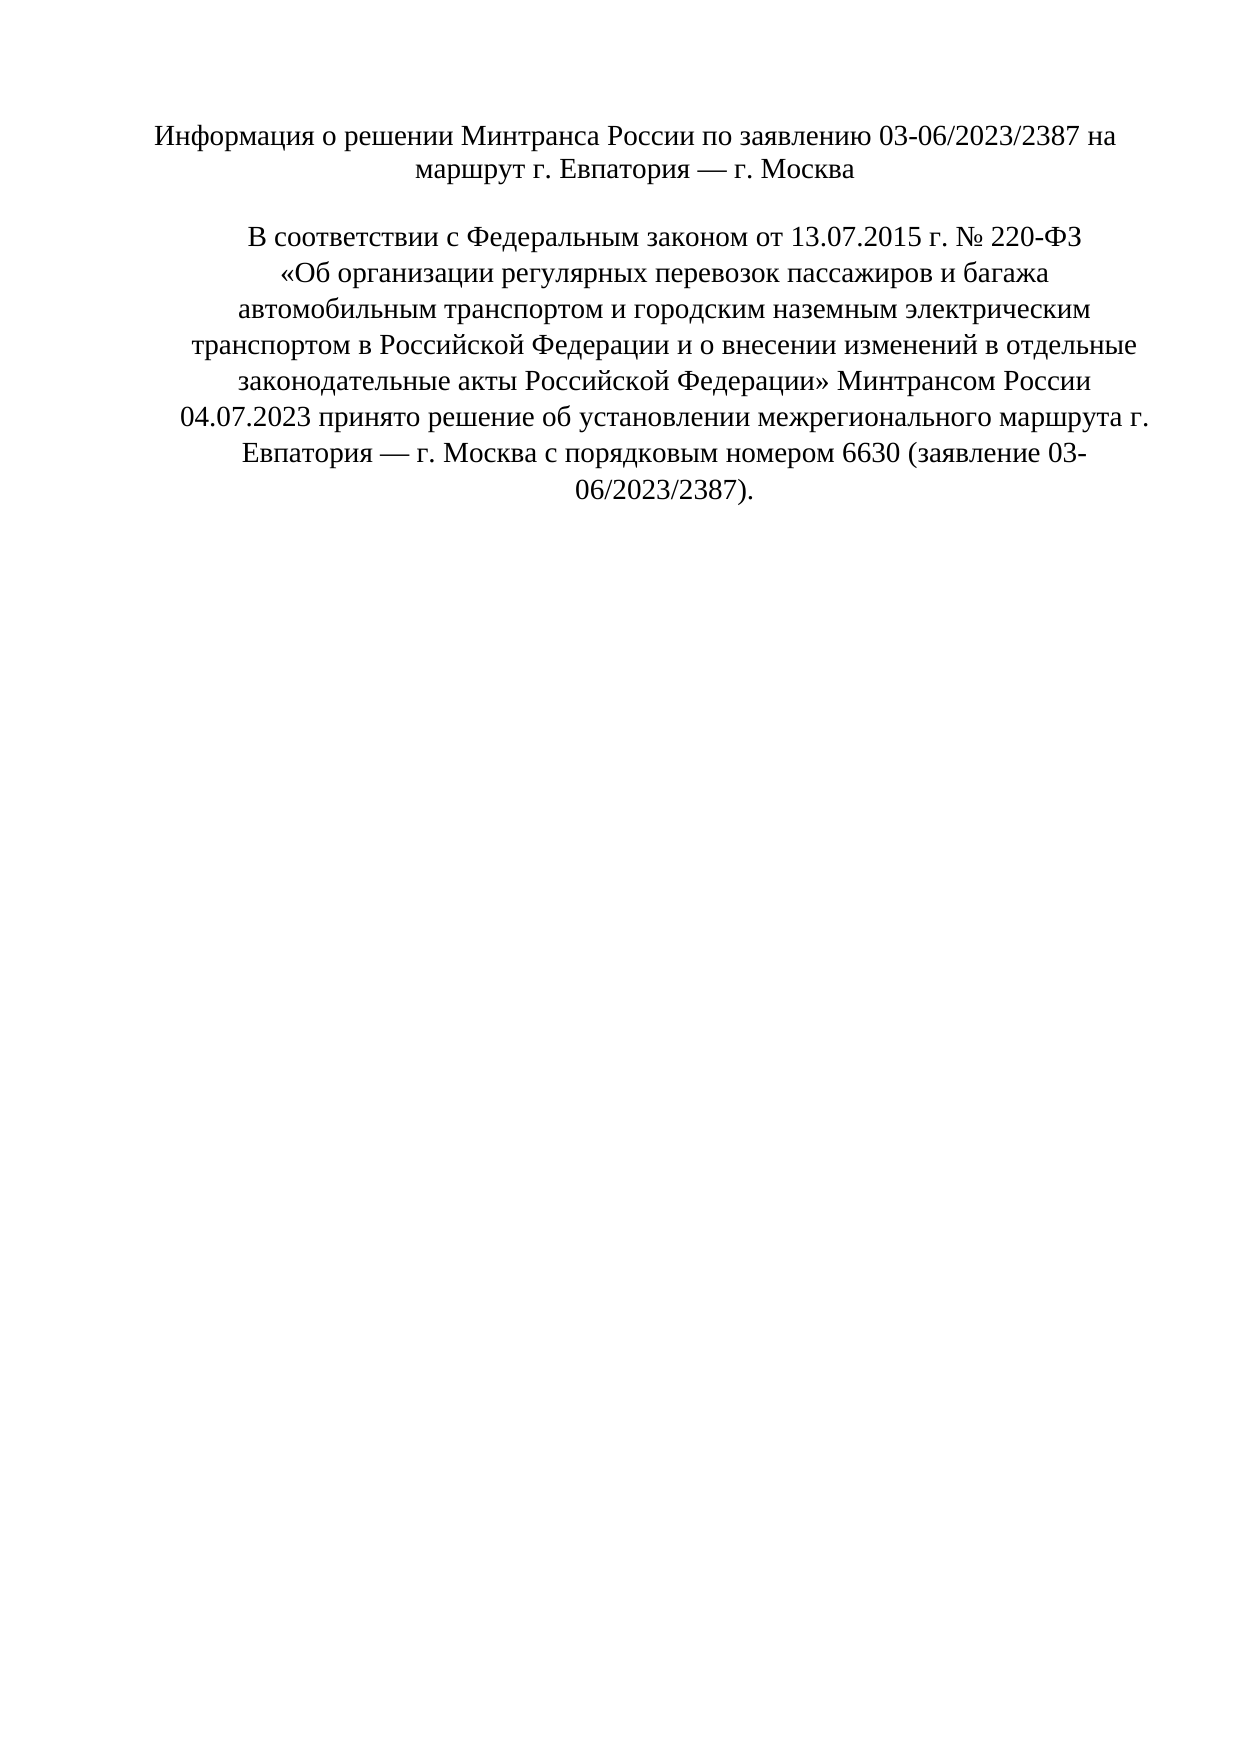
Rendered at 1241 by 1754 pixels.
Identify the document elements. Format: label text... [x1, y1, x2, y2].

text Информация о решении Минтранса России по заявлению 03-06/2023/2387 на маршрут г. Евпатория — г. Москва [118, 118, 1152, 185]
text В соответствии с Федеральным законом от 13.07.2015 г. № 220-ФЗ «Об организации регулярных перевозок пассажиров и багажа автомобильным транспортом и городским наземным электрическим транспортом в Российской Федерации и о внесении изменений в отдельные законодательные акты Российской Федерации» Минтрансом России 04.07.2023 принято решение об установлении межрегионального маршрута г. Евпатория — г. Москва с порядковым номером 6630 (заявление 03-06/2023/2387). [177, 219, 1152, 505]
